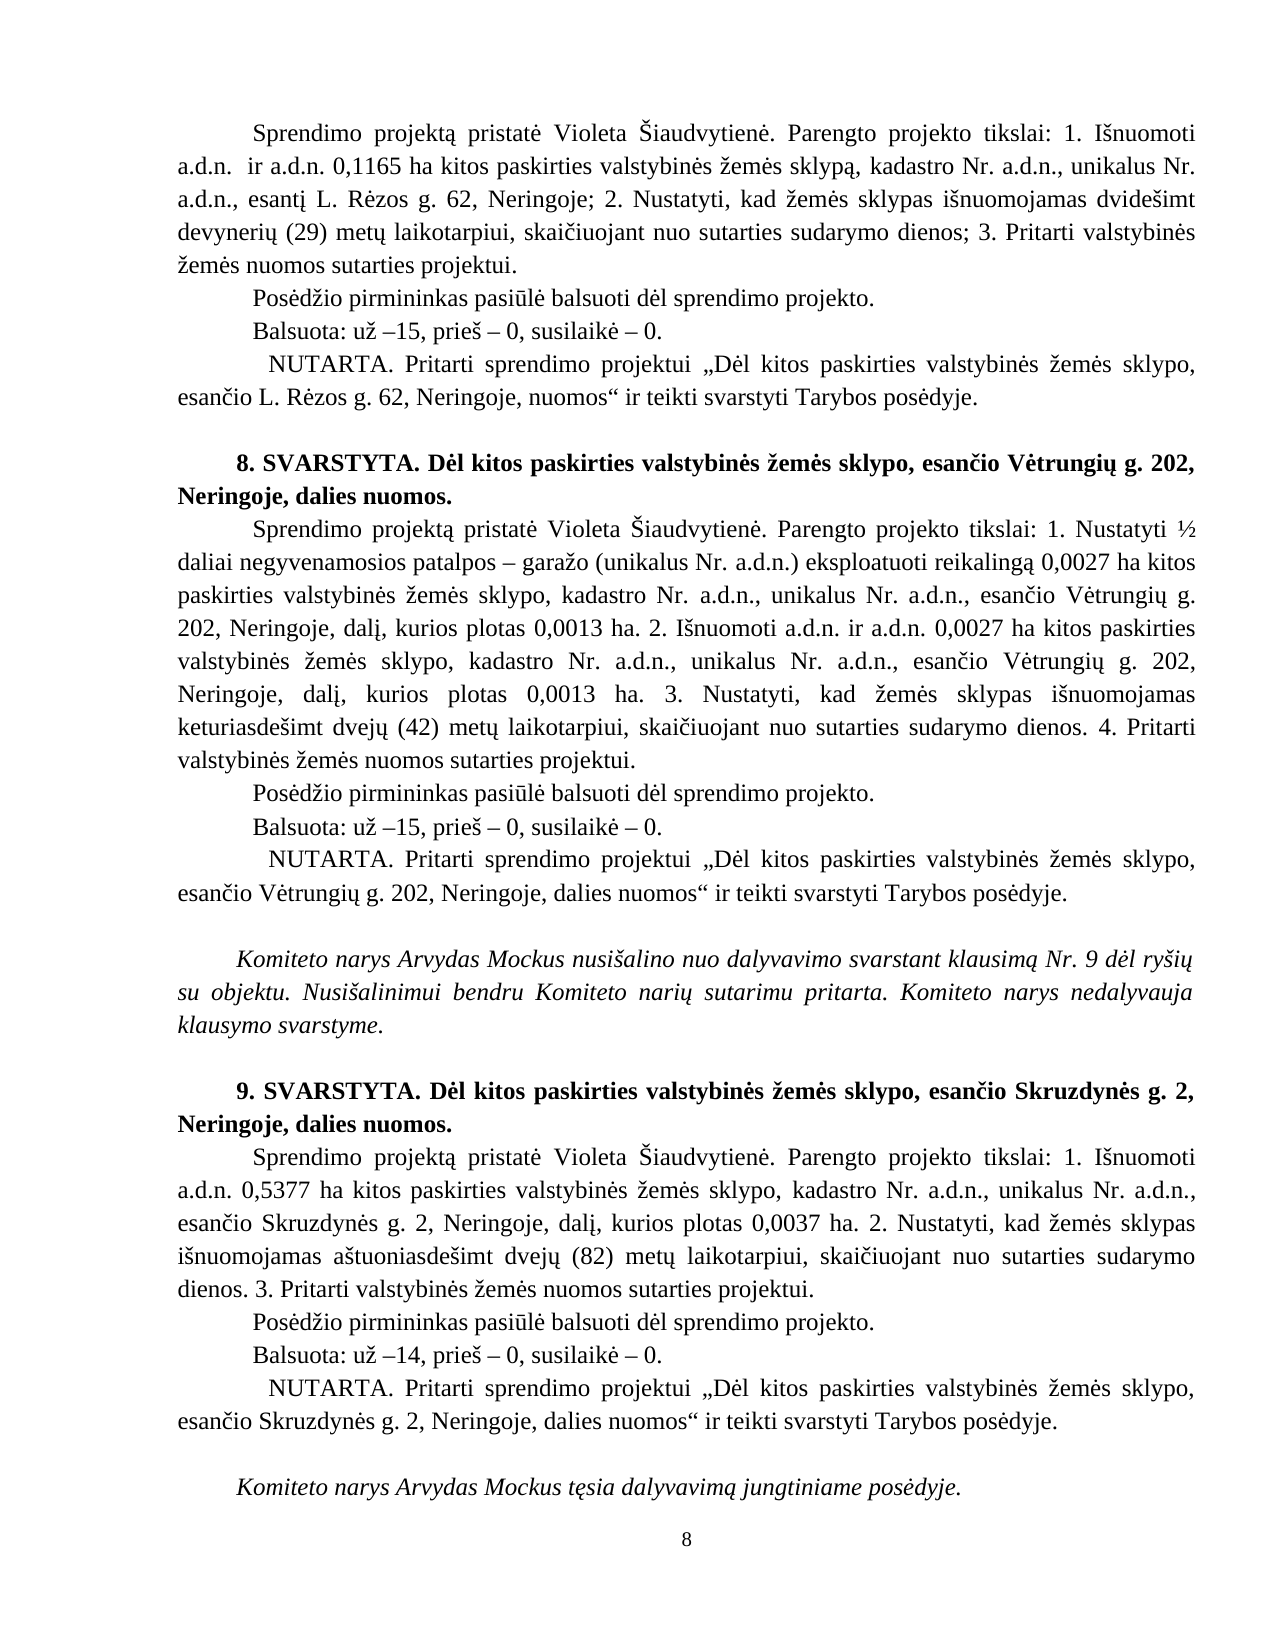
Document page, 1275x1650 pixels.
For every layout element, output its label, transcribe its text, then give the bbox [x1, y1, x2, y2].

text Sprendimo projektą pristatė Violeta Šiaudvytienė. Parengto projekto tikslai: 1. Išnuomoti a.d.n. ir a.d.n. 0,1165 ha kitos paskirties valstybinės žemės sklypą, kadastro Nr. a.d.n., unikalus Nr. a.d.n., esantį L. Rėzos g. 62, Neringoje; 2. Nustatyti, kad žemės sklypas išnuomojamas dvidešimt devynerių (29) metų laikotarpiui, skaičiuojant nuo sutarties sudarymo dienos; 3. Pritarti valstybinės žemės nuomos sutarties projektui. [177, 118, 1196, 279]
text Balsuota: už –15, prieš – 0, susilaikė – 0. [177, 812, 1196, 840]
text NUTARTA. Pritarti sprendimo projektui „Dėl kitos paskirties valstybinės žemės sklypo, esančio Vėtrungių g. 202, Neringoje, dalies nuomos“ ir teikti svarstyti Tarybos posėdyje. [177, 844, 1196, 906]
text Posėdžio pirmininkas pasiūlė balsuoti dėl sprendimo projekto. [177, 1307, 1196, 1336]
text Balsuota: už –14, prieš – 0, susilaikė – 0. [177, 1340, 1196, 1369]
text Posėdžio pirmininkas pasiūlė balsuoti dėl sprendimo projekto. [177, 283, 1196, 312]
text 8. SVARSTYTA. Dėl kitos paskirties valstybinės žemės sklypo, esančio Vėtrungių g. 202, Neringoje, dalies nuomos. [177, 448, 1196, 510]
text Komiteto narys Arvydas Mockus tęsia dalyvavimą jungtiniame posėdyje. [177, 1472, 1196, 1501]
text 9. SVARSTYTA. Dėl kitos paskirties valstybinės žemės sklypo, esančio Skruzdynės g. 2, Neringoje, dalies nuomos. [177, 1076, 1196, 1137]
text Komiteto narys Arvydas Mockus nusišalino nuo dalyvavimo svarstant klausimą Nr. 9 dėl ryšių su objektu. Nusišalinimui bendru Komiteto narių sutarimu pritarta. Komiteto narys nedalyvauja klausymo svarstyme. [177, 944, 1196, 1038]
text NUTARTA. Pritarti sprendimo projektui „Dėl kitos paskirties valstybinės žemės sklypo, esančio Skruzdynės g. 2, Neringoje, dalies nuomos“ ir teikti svarstyti Tarybos posėdyje. [177, 1373, 1196, 1435]
text Sprendimo projektą pristatė Violeta Šiaudvytienė. Parengto projekto tikslai: 1. Nustatyti ½ daliai negyvenamosios patalpos – garažo (unikalus Nr. a.d.n.) eksploatuoti reikalingą 0,0027 ha kitos paskirties valstybinės žemės sklypo, kadastro Nr. a.d.n., unikalus Nr. a.d.n., esančio Vėtrungių g. 202, Neringoje, dalį, kurios plotas 0,0013 ha. 2. Išnuomoti a.d.n. ir a.d.n. 0,0027 ha kitos paskirties valstybinės žemės sklypo, kadastro Nr. a.d.n., unikalus Nr. a.d.n., esančio Vėtrungių g. 202, Neringoje, dalį, kurios plotas 0,0013 ha. 3. Nustatyti, kad žemės sklypas išnuomojamas keturiasdešimt dvejų (42) metų laikotarpiui, skaičiuojant nuo sutarties sudarymo dienos. 4. Pritarti valstybinės žemės nuomos sutarties projektui. [177, 514, 1196, 774]
text Balsuota: už –15, prieš – 0, susilaikė – 0. [177, 316, 1196, 345]
text Sprendimo projektą pristatė Violeta Šiaudvytienė. Parengto projekto tikslai: 1. Išnuomoti a.d.n. 0,5377 ha kitos paskirties valstybinės žemės sklypo, kadastro Nr. a.d.n., unikalus Nr. a.d.n., esančio Skruzdynės g. 2, Neringoje, dalį, kurios plotas 0,0037 ha. 2. Nustatyti, kad žemės sklypas išnuomojamas aštuoniasdešimt dvejų (82) metų laikotarpiui, skaičiuojant nuo sutarties sudarymo dienos. 3. Pritarti valstybinės žemės nuomos sutarties projektui. [177, 1142, 1196, 1303]
text Posėdžio pirmininkas pasiūlė balsuoti dėl sprendimo projekto. [177, 778, 1196, 807]
text NUTARTA. Pritarti sprendimo projektui „Dėl kitos paskirties valstybinės žemės sklypo, esančio L. Rėzos g. 62, Neringoje, nuomos“ ir teikti svarstyti Tarybos posėdyje. [177, 349, 1196, 411]
